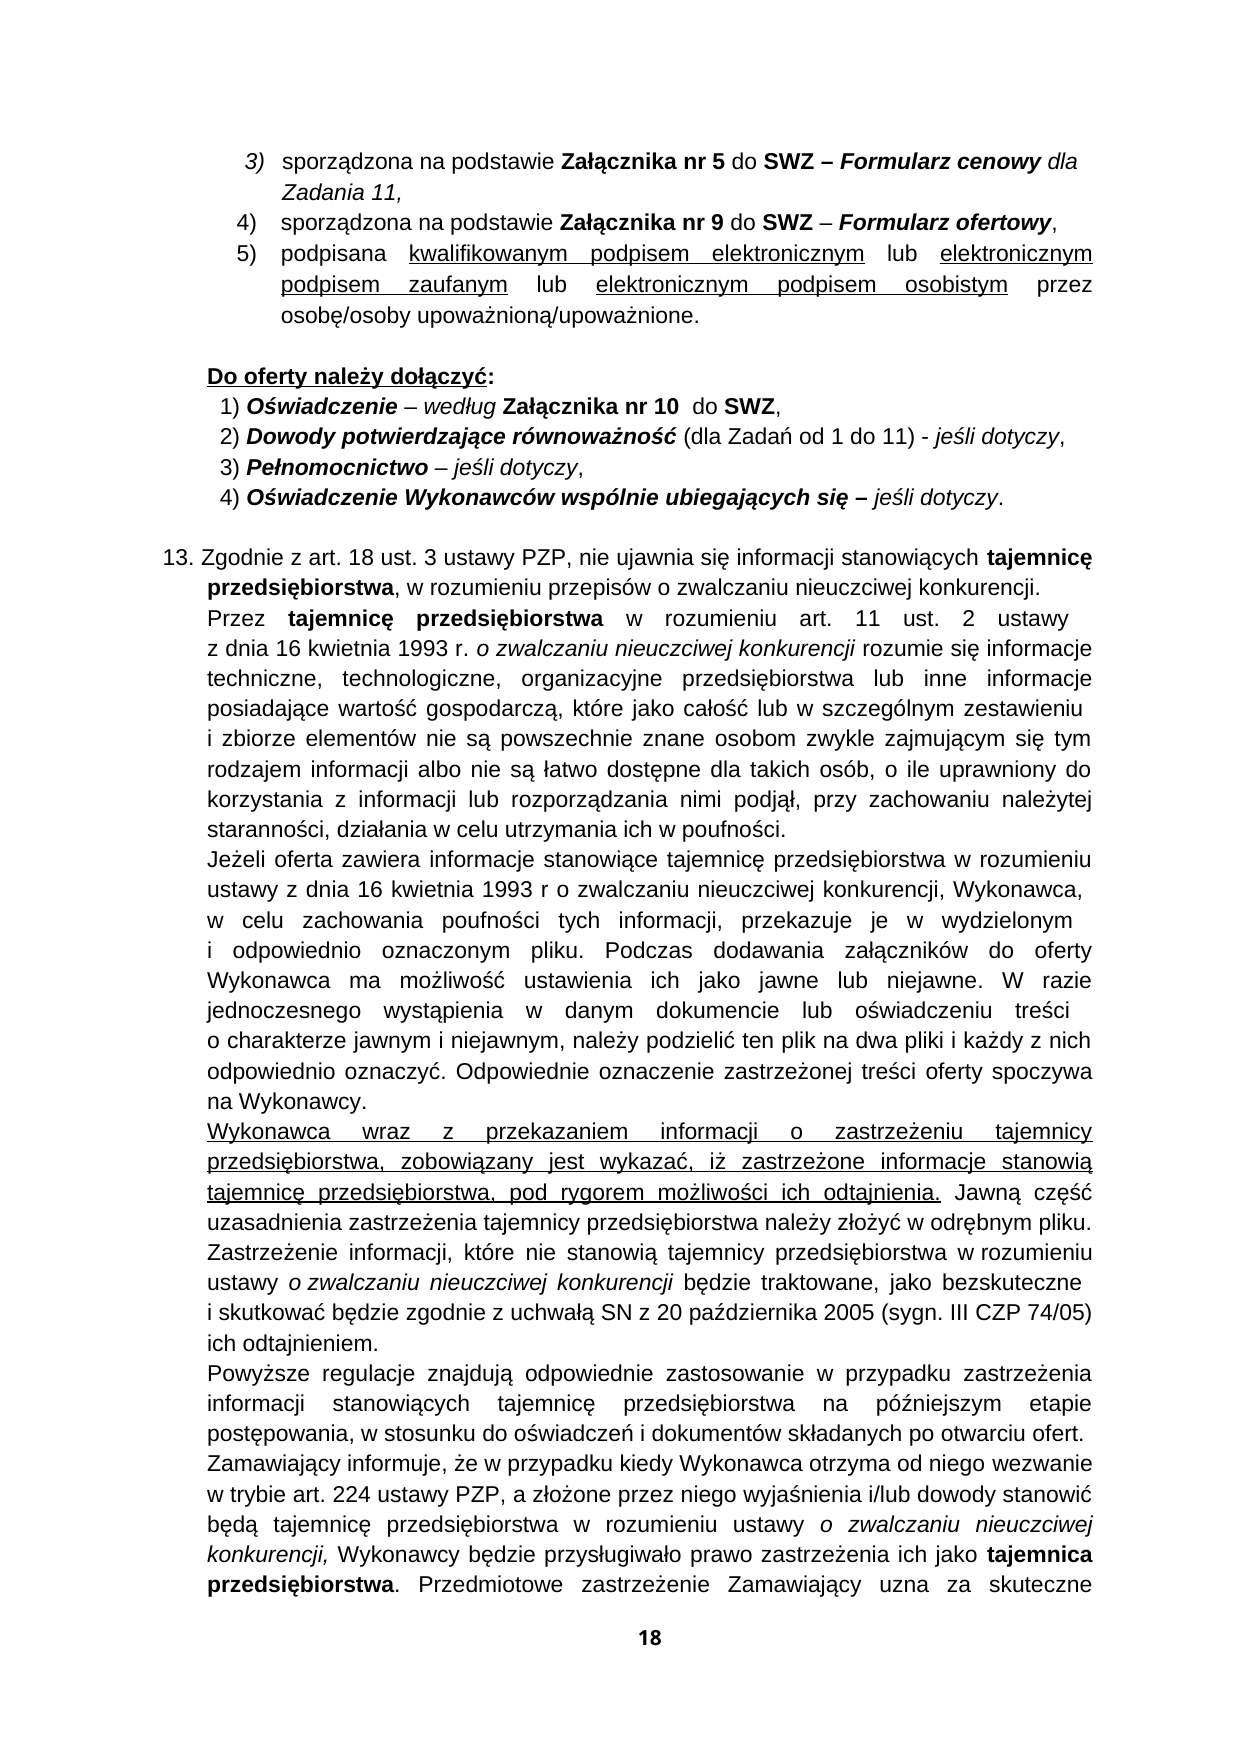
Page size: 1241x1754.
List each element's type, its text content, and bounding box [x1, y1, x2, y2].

text Zastrzeżenie informacji, które nie stanowią tajemnicy przedsiębiorstwa w rozumieniu ustawy o zwalczaniu nieuczciwej konkurencji będzie traktowane, jako bezskuteczne i skutkować będzie zgodnie z uchwałą SN z 20 października 2005 (sygn. III CZP 74/05) ich odtajnieniem. [207, 1239, 1092, 1356]
text 4) Oświadczenie Wykonawców wspólnie ubiegających się – jeśli dotyczy. [207, 484, 1092, 510]
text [207, 1450, 1092, 1598]
text 3) Pełnomocnictwo – jeśli dotyczy, [207, 453, 1092, 480]
text 2) Dowody potwierdzające równoważność (dla Zadań od 1 do 11) - jeśli dotyczy, [207, 423, 1092, 450]
text Jeżeli oferta zawiera informacje stanowiące tajemnicę przedsiębiorstwa w rozumieniu ustawy z dnia 16 kwietnia 1993 r o zwalczaniu nieuczciwej konkurencji, Wykonawca, w celu zachowania poufności tych informacji, przekazuje je w wydzielonym i odpowiednio oznaczonym pliku. Podczas dodawania załączników do oferty Wykonawca ma możliwość ustawienia ich jako jawne lub niejawne. W razie jednoczesnego wystąpienia w danym dokumencie lub oświadczeniu treści o charakterze jawnym i niejawnym, należy podzielić ten plik na dwa pliki i każdy z nich odpowiednio oznaczyć. Odpowiednie oznaczenie zastrzeżonej treści oferty spoczywa na Wykonawcy. [207, 846, 1092, 1114]
list podpisana kwalifikowanym podpisem elektronicznym lub elektronicznym podpisem zaufanym lub elektronicznym podpisem osobistym przez osobę/osoby upoważnioną/upoważnione. [236, 240, 1092, 328]
text Powyższe regulacje znajdują odpowiednie zastosowanie w przypadku zastrzeżenia informacji stanowiących tajemnicę przedsiębiorstwa na późniejszym etapie postępowania, w stosunku do oświadczeń i dokumentów składanych po otwarciu ofert. [207, 1360, 1092, 1447]
text Wykonawca wraz z przekazaniem informacji o zastrzeżeniu tajemnicy przedsiębiorstwa, zobowiązany jest wykazać, iż zastrzeżone informacje stanowią tajemnicę przedsiębiorstwa, pod rygorem możliwości ich odtajnienia. Jawną część uzasadnienia zastrzeżenia tajemnicy przedsiębiorstwa należy złożyć w odrębnym pliku. [207, 1142, 1092, 1171]
text Wykonawca wraz z przekazaniem informacji o zastrzeżeniu tajemnicy przedsiębiorstwa, zobowiązany jest wykazać, iż zastrzeżone informacje stanowią tajemnicę przedsiębiorstwa, pod rygorem możliwości ich odtajnienia. Jawną część uzasadnienia zastrzeżenia tajemnicy przedsiębiorstwa należy złożyć w odrębnym pliku. [207, 1118, 1092, 1141]
text 13. Zgodnie z art. 18 ust. 3 ustawy PZP, nie ujawnia się informacji stanowiących tajemnicę przedsiębiorstwa, w rozumieniu przepisów o zwalczaniu nieuczciwej konkurencji. [162, 544, 1092, 601]
text Wykonawca wraz z przekazaniem informacji o zastrzeżeniu tajemnicy przedsiębiorstwa, zobowiązany jest wykazać, iż zastrzeżone informacje stanowią tajemnicę przedsiębiorstwa, pod rygorem możliwości ich odtajnienia. Jawną część uzasadnienia zastrzeżenia tajemnicy przedsiębiorstwa należy złożyć w odrębnym pliku. [207, 1172, 1092, 1235]
text Przez tajemnicę przedsiębiorstwa w rozumieniu art. 11 ust. 2 ustawy z dnia 16 kwietnia 1993 r. o zwalczaniu nieuczciwej konkurencji rozumie się informacje techniczne, technologiczne, organizacyjne przedsiębiorstwa lub inne informacje posiadające wartość gospodarczą, które jako całość lub w szczególnym zestawieniu i zbiorze elementów nie są powszechnie znane osobom zwykle zajmującym się tym rodzajem informacji albo nie są łatwo dostępne dla takich osób, o ile uprawniony do korzystania z informacji lub rozporządzania nimi podjął, przy zachowaniu należytej staranności, działania w celu utrzymania ich w poufności. [207, 604, 1092, 842]
text 1) Oświadczenie – według Załącznika nr 10 do SWZ, [207, 393, 1092, 419]
list Do oferty należy dołączyć: [207, 363, 1092, 389]
list sporządzona na podstawie Załącznika nr 9 do SWZ – Formularz ofertowy, [236, 209, 1092, 236]
list sporządzona na podstawie Załącznika nr 5 do SWZ – Formularz cenowy dla Zadania 11, [244, 148, 1092, 205]
